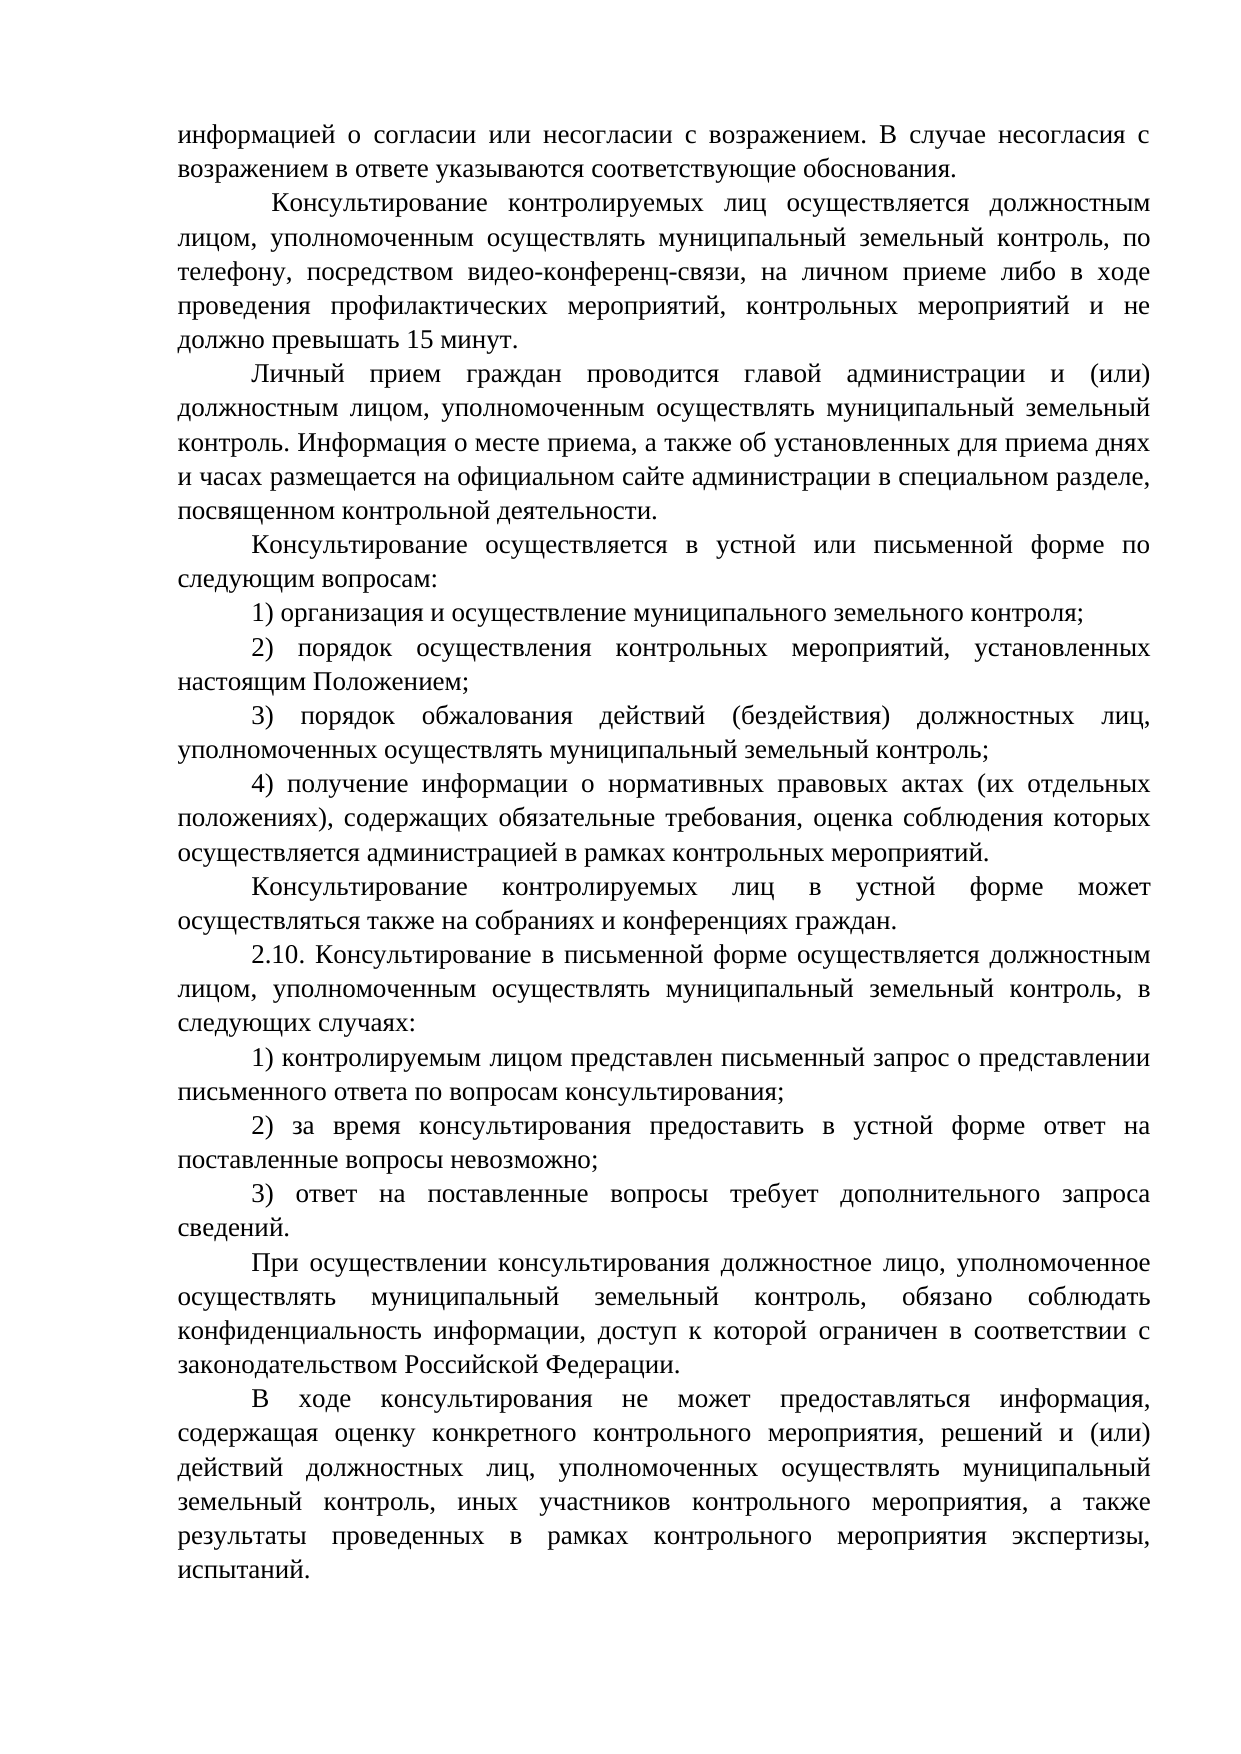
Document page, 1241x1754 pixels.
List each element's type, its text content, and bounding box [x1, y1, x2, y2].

text 2.10. Консультирование в письменной форме осуществляется должностным лицом, уполномоченным осуществлять муниципальный земельный контроль, в следующих случаях: [177, 938, 1152, 1038]
text Консультирование контролируемых лиц в устной форме может осуществляться также на собраниях и конференциях граждан. [177, 870, 1152, 935]
text 1) организация и осуществление муниципального земельного контроля; [177, 596, 1152, 628]
text 2) за время консультирования предоставить в устной форме ответ на поставленные вопросы невозможно; [177, 1109, 1152, 1174]
text Личный прием граждан проводится главой администрации и (или) должностным лицом, уполномоченным осуществлять муниципальный земельный контроль. Информация о месте приема, а также об установленных для приема днях и часах размещается на официальном сайте администрации в специальном разделе, посвященном контрольной деятельности. [177, 357, 1152, 525]
text В ходе консультирования не может предоставляться информация, содержащая оценку конкретного контрольного мероприятия, решений и (или) действий должностных лиц, уполномоченных осуществлять муниципальный земельный контроль, иных участников контрольного мероприятия, а также результаты проведенных в рамках контрольного мероприятия экспертизы, испытаний. [177, 1382, 1152, 1584]
text Консультирование контролируемых лиц осуществляется должностным лицом, уполномоченным осуществлять муниципальный земельный контроль, по телефону, посредством видео-конференц-связи, на личном приеме либо в ходе проведения профилактических мероприятий, контрольных мероприятий и не должно превышать 15 минут. [177, 186, 1152, 354]
text При осуществлении консультирования должностное лицо, уполномоченное осуществлять муниципальный земельный контроль, обязано соблюдать конфиденциальность информации, доступ к которой ограничен в соответствии с законодательством Российской Федерации. [177, 1246, 1152, 1379]
text 2) порядок осуществления контрольных мероприятий, установленных настоящим Положением; [177, 631, 1152, 696]
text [177, 118, 1152, 183]
text 4) получение информации о нормативных правовых актах (их отдельных положениях), содержащих обязательные требования, оценка соблюдения которых осуществляется администрацией в рамках контрольных мероприятий. [177, 767, 1152, 867]
text 3) порядок обжалования действий (бездействия) должностных лиц, уполномоченных осуществлять муниципальный земельный контроль; [177, 699, 1152, 764]
text 3) ответ на поставленные вопросы требует дополнительного запроса сведений. [177, 1177, 1152, 1243]
text 1) контролируемым лицом представлен письменный запрос о представлении письменного ответа по вопросам консультирования; [177, 1041, 1152, 1106]
text Консультирование осуществляется в устной или письменной форме по следующим вопросам: [177, 528, 1152, 593]
